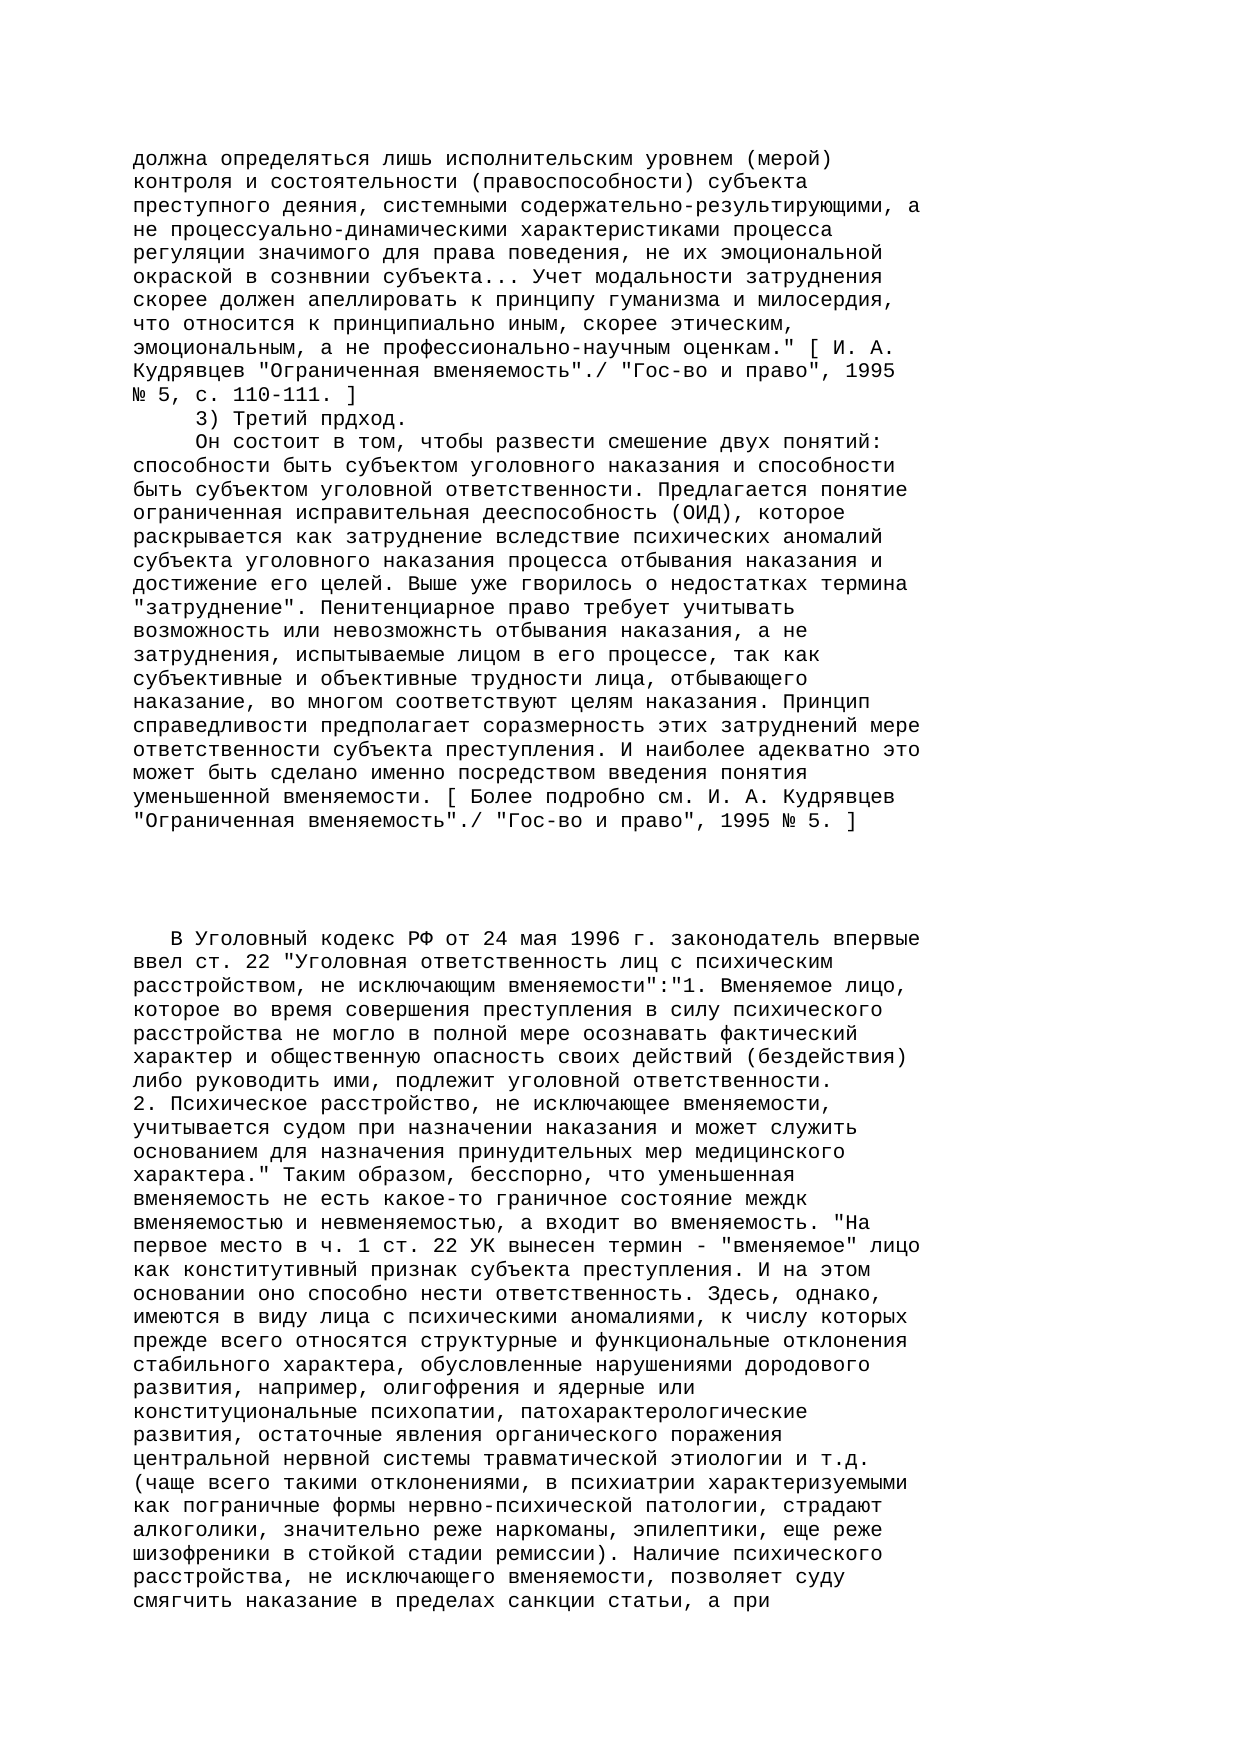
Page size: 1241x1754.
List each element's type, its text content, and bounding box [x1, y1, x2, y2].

text не процессуально-динамическими характеристиками процесса [133, 218, 1108, 242]
text прежде всего относятся структурные и функциональные отклонения [133, 1330, 1108, 1353]
text уменьшенной вменяемости. [ Более подробно см. И. А. Кудрявцев [133, 786, 1108, 810]
text справедливости предполагает соразмерность этих затруднений мере [133, 715, 1108, 739]
text быть субъектом уголовной ответственности. Предлагается понятие [133, 479, 1108, 502]
text № 5, с. 110-111. ] [133, 384, 1108, 408]
text возможность или невозможнсть отбывания наказания, а не [133, 621, 1108, 644]
text ввел ст. 22 "Уголовная ответственность лиц с психическим [133, 952, 1108, 975]
text скорее должен апеллировать к принципу гуманизма и милосердия, [133, 289, 1108, 313]
text имеются в виду лица с психическими аномалиями, к числу которых [133, 1306, 1108, 1330]
text центральной нервной системы травматической этиологии и т.д. [133, 1448, 1108, 1472]
text окраской в сознвнии субъекта... Учет модальности затруднения [133, 266, 1108, 289]
text как пограничные формы нервно-психической патологии, страдают [133, 1495, 1108, 1519]
text 3) Третий прдход. [133, 408, 1108, 431]
text основанием для назначения принудительных мер медицинского [133, 1141, 1108, 1164]
text затруднения, испытываемые лицом в его процессе, так как [133, 644, 1108, 668]
text характер и общественную опасность своих действий (бездействия) [133, 1046, 1108, 1070]
text развития, остаточные явления органического поражения [133, 1424, 1108, 1448]
text эмоциональным, а не профессионально-научным оценкам." [ И. А. [133, 337, 1108, 360]
text что относится к принципиально иным, скорее этическим, [133, 313, 1108, 337]
text преступного деяния, системными содержательно-результирующими, а [133, 195, 1108, 218]
text первое место в ч. 1 ст. 22 УК вынесен термин - "вменяемое" лицо [133, 1235, 1108, 1259]
text смягчить наказание в пределах санкции статьи, а при [133, 1590, 1108, 1614]
text может быть сделано именно посредством введения понятия [133, 762, 1108, 786]
text которое во время совершения преступления в силу психического [133, 999, 1108, 1022]
text субъективные и объективные трудности лица, отбывающего [133, 668, 1108, 691]
text раскрывается как затруднение вследствие психических аномалий [133, 526, 1108, 549]
text Кудрявцев "Ограниченная вменяемость"./ "Гос-во и право", 1995 [133, 360, 1108, 384]
text шизофреники в стойкой стадии ремиссии). Наличие психического [133, 1543, 1108, 1566]
text ответственности субъекта преступления. И наиболее адекватно это [133, 739, 1108, 762]
text субъекта уголовного наказания процесса отбывания наказания и [133, 549, 1108, 573]
text способности быть субъектом уголовного наказания и способности [133, 455, 1108, 479]
text характера." Таким образом, бесспорно, что уменьшенная [133, 1164, 1108, 1188]
text вменяемость не есть какое-то граничное состояние междк [133, 1188, 1108, 1212]
text наказание, во многом соответствуют целям наказания. Принцип [133, 691, 1108, 715]
text расстройства, не исключающего вменяемости, позволяет суду [133, 1566, 1108, 1590]
text развития, например, олигофрения и ядерные или [133, 1377, 1108, 1401]
text "затруднение". Пенитенциарное право требует учитывать [133, 597, 1108, 621]
text основании оно способно нести ответственность. Здесь, однако, [133, 1283, 1108, 1306]
text как конститутивный признак субъекта преступления. И на этом [133, 1259, 1108, 1283]
text ограниченная исправительная дееспособность (ОИД), которое [133, 502, 1108, 526]
text учитывается судом при назначении наказания и может служить [133, 1117, 1108, 1141]
text Он состоит в том, чтобы развести смешение двух понятий: [133, 431, 1108, 455]
text 2. Психическое расстройство, не исключающее вменяемости, [133, 1093, 1108, 1117]
text (чаще всего такими отклонениями, в психиатрии характеризуемыми [133, 1472, 1108, 1495]
text "Ограниченная вменяемость"./ "Гос-во и право", 1995 № 5. ] [133, 810, 1108, 833]
text вменяемостью и невменяемостью, а входит во вменяемость. "На [133, 1212, 1108, 1235]
text должна определяться лишь исполнительским уровнем (мерой) [133, 148, 1108, 171]
text расстройством, не исключающим вменяемости":"1. Вменяемое лицо, [133, 975, 1108, 999]
text контроля и состоятельности (правоспособности) субъекта [133, 171, 1108, 195]
text стабильного характера, обусловленные нарушениями дородового [133, 1353, 1108, 1377]
text алкоголики, значительно реже наркоманы, эпилептики, еще реже [133, 1519, 1108, 1543]
text конституциональные психопатии, патохарактерологические [133, 1401, 1108, 1424]
text регуляции значимого для права поведения, не их эмоциональной [133, 242, 1108, 266]
text В Уголовный кодекс РФ от 24 мая 1996 г. законодатель впервые [133, 928, 1108, 952]
text расстройства не могло в полной мере осознавать фактический [133, 1022, 1108, 1046]
text либо руководить ими, подлежит уголовной ответственности. [133, 1070, 1108, 1093]
text достижение его целей. Выше уже гворилось о недостатках термина [133, 573, 1108, 597]
